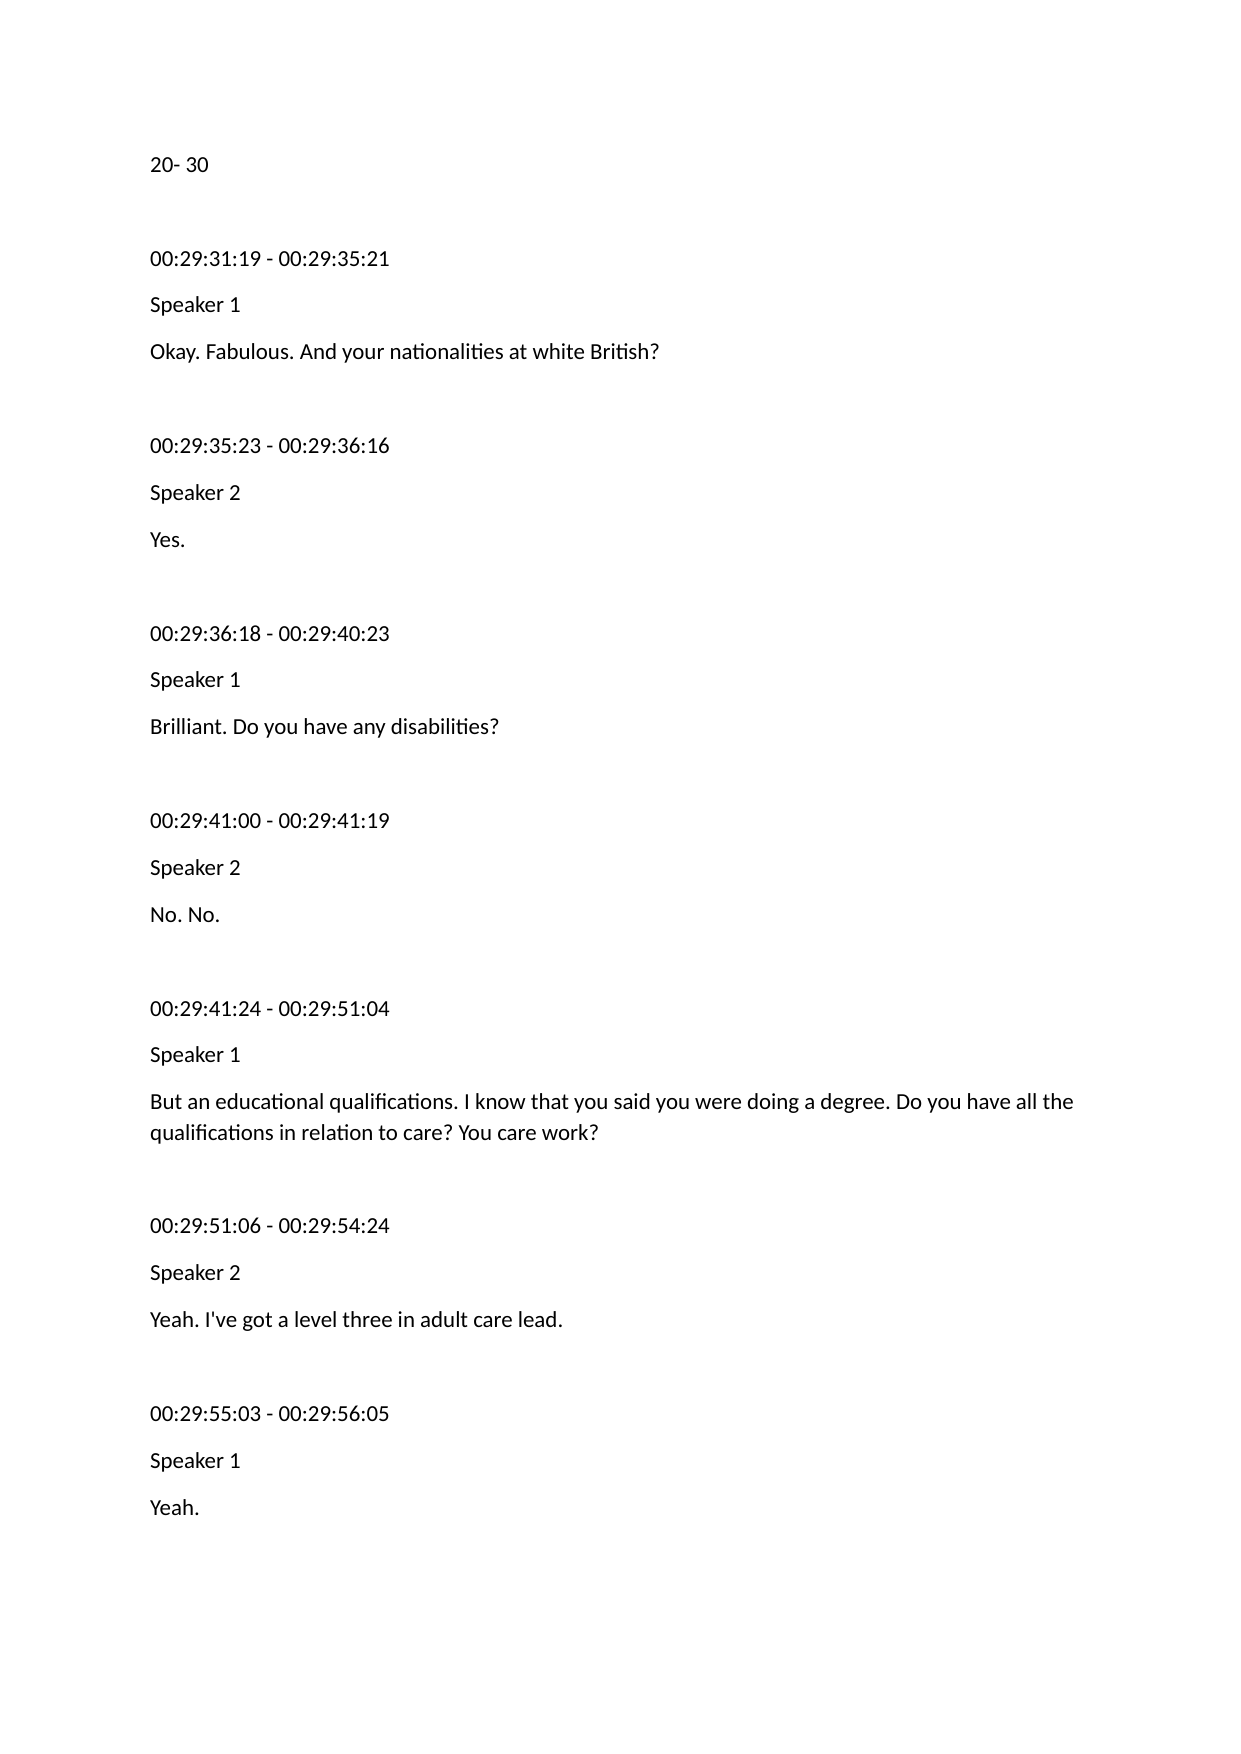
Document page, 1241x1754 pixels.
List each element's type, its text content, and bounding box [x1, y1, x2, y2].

text Speaker 2 [150, 478, 1090, 506]
text 00:29:36:18 - 00:29:40:23 [150, 619, 1090, 647]
text No. No. [150, 900, 1090, 928]
text Okay. Fabulous. And your nationalities at white British? [150, 337, 1090, 366]
text 20- 30 [150, 150, 1090, 178]
text Speaker 1 [150, 1041, 1090, 1069]
text Yes. [150, 525, 1090, 553]
text Speaker 1 [150, 666, 1090, 694]
text 00:29:41:00 - 00:29:41:19 [150, 806, 1090, 834]
text Yeah. [150, 1493, 1090, 1521]
text 00:29:51:06 - 00:29:54:24 [150, 1211, 1090, 1239]
text Yeah. I've got a level three in adult care lead. [150, 1305, 1090, 1333]
text 00:29:31:19 - 00:29:35:21 [150, 244, 1090, 272]
text Speaker 1 [150, 291, 1090, 319]
text 00:29:35:23 - 00:29:36:16 [150, 431, 1090, 459]
text Speaker 1 [150, 1446, 1090, 1474]
text Speaker 2 [150, 1258, 1090, 1286]
text But an educational qualifications. I know that you said you were doing a degree. Do you have all the qualifications in relation to care? You care work? [150, 1087, 1090, 1146]
text Speaker 2 [150, 853, 1090, 881]
text 00:29:41:24 - 00:29:51:04 [150, 994, 1090, 1022]
text Brilliant. Do you have any disabilities? [150, 712, 1090, 741]
text 00:29:55:03 - 00:29:56:05 [150, 1399, 1090, 1427]
